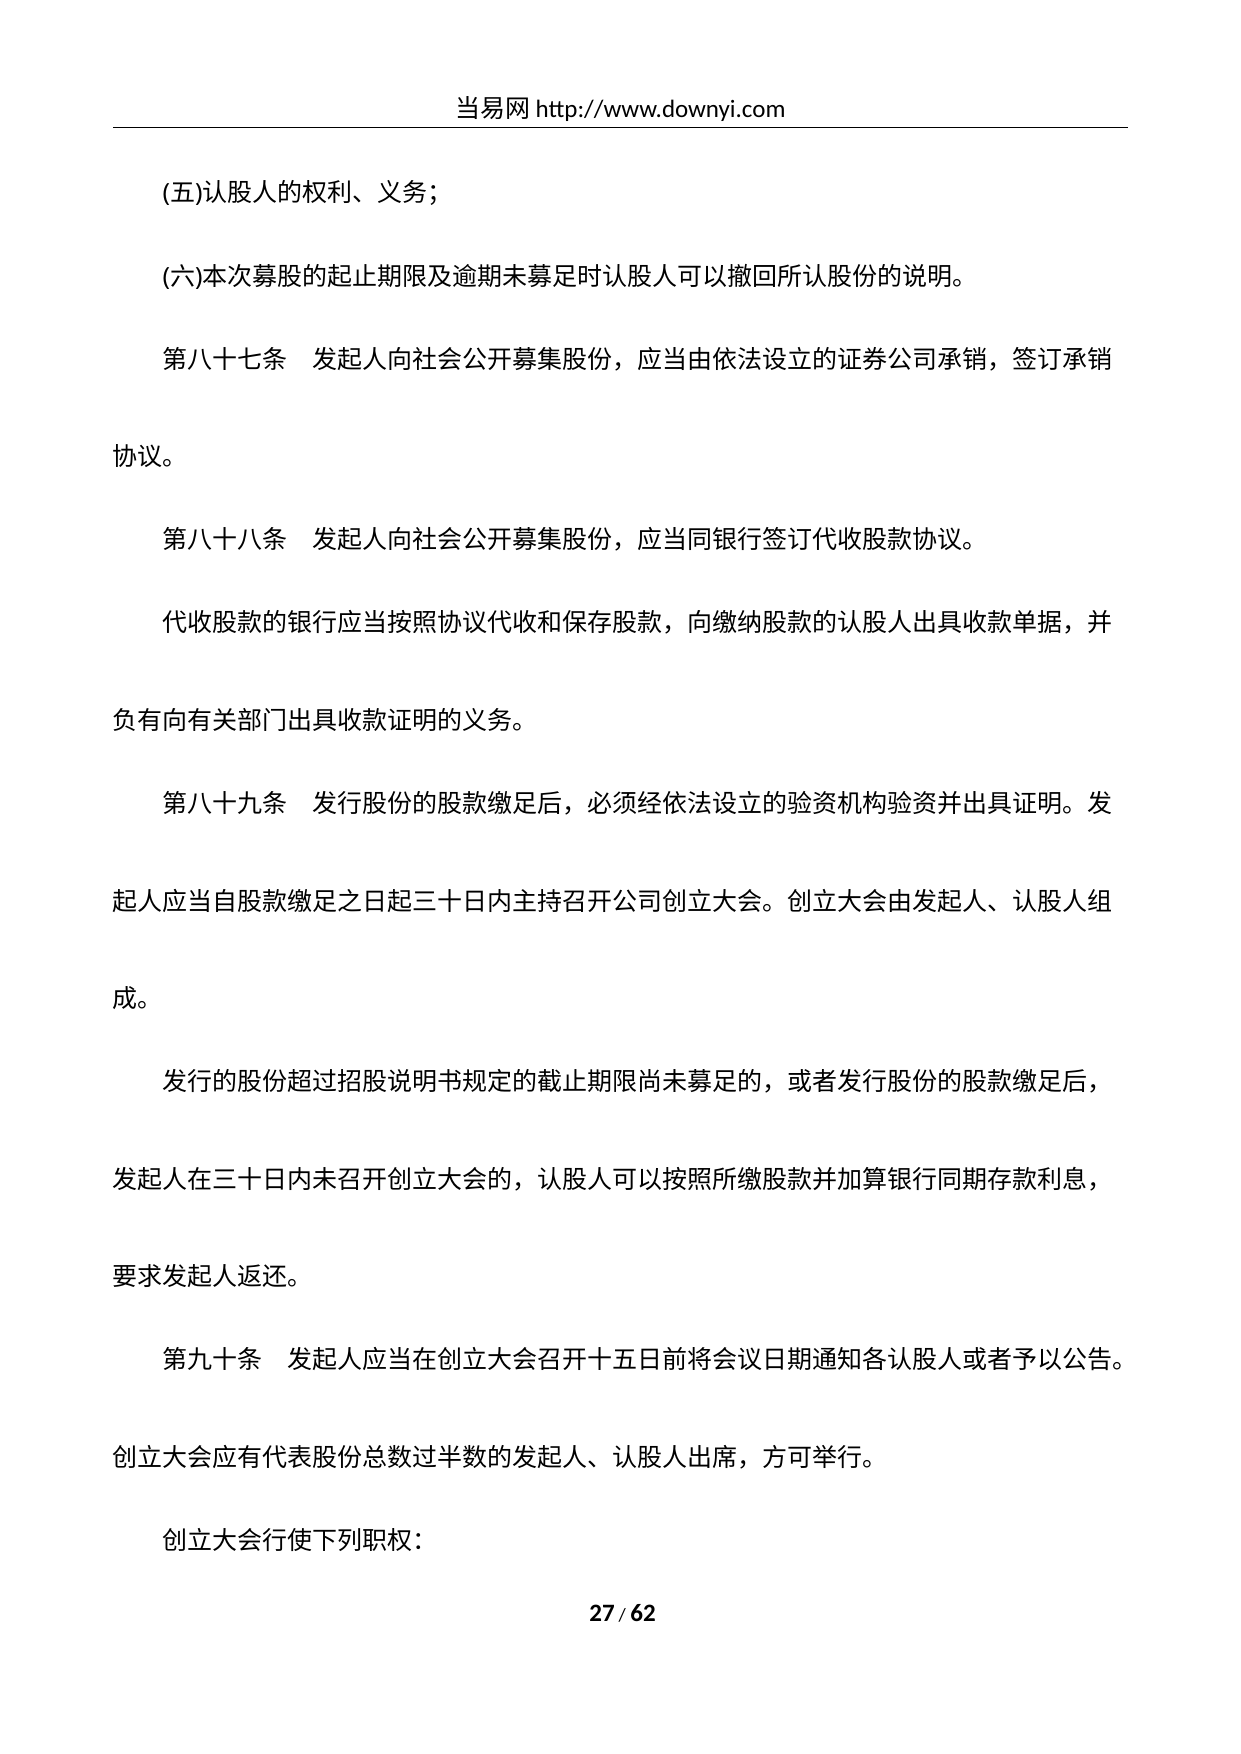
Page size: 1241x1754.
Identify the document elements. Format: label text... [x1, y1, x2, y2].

text 第八十九条 发行股份的股款缴足后，必须经依法设立的验资机构验资并出具证明。发起人应当自股款缴足之日起三十日内主持召开公司创立大会。创立大会由发起人、认股人组成。 [112, 769, 1128, 1029]
text 第八十八条 发起人向社会公开募集股份，应当同银行签订代收股款协议。 [112, 505, 1128, 570]
text 发行的股份超过招股说明书规定的截止期限尚未募足的，或者发行股份的股款缴足后，发起人在三十日内未召开创立大会的，认股人可以按照所缴股款并加算银行同期存款利息，要求发起人返还。 [112, 1047, 1128, 1307]
text 第九十条 发起人应当在创立大会召开十五日前将会议日期通知各认股人或者予以公告。创立大会应有代表股份总数过半数的发起人、认股人出席，方可举行。 [112, 1325, 1128, 1488]
text 创立大会行使下列职权： [112, 1506, 1128, 1571]
text (六)本次募股的起止期限及逾期未募足时认股人可以撤回所认股份的说明。 [112, 242, 1128, 307]
text 代收股款的银行应当按照协议代收和保存股款，向缴纳股款的认股人出具收款单据，并负有向有关部门出具收款证明的义务。 [112, 588, 1128, 751]
text 第八十七条 发起人向社会公开募集股份，应当由依法设立的证券公司承销，签订承销协议。 [112, 325, 1128, 487]
text (五)认股人的权利、义务； [112, 158, 1128, 223]
